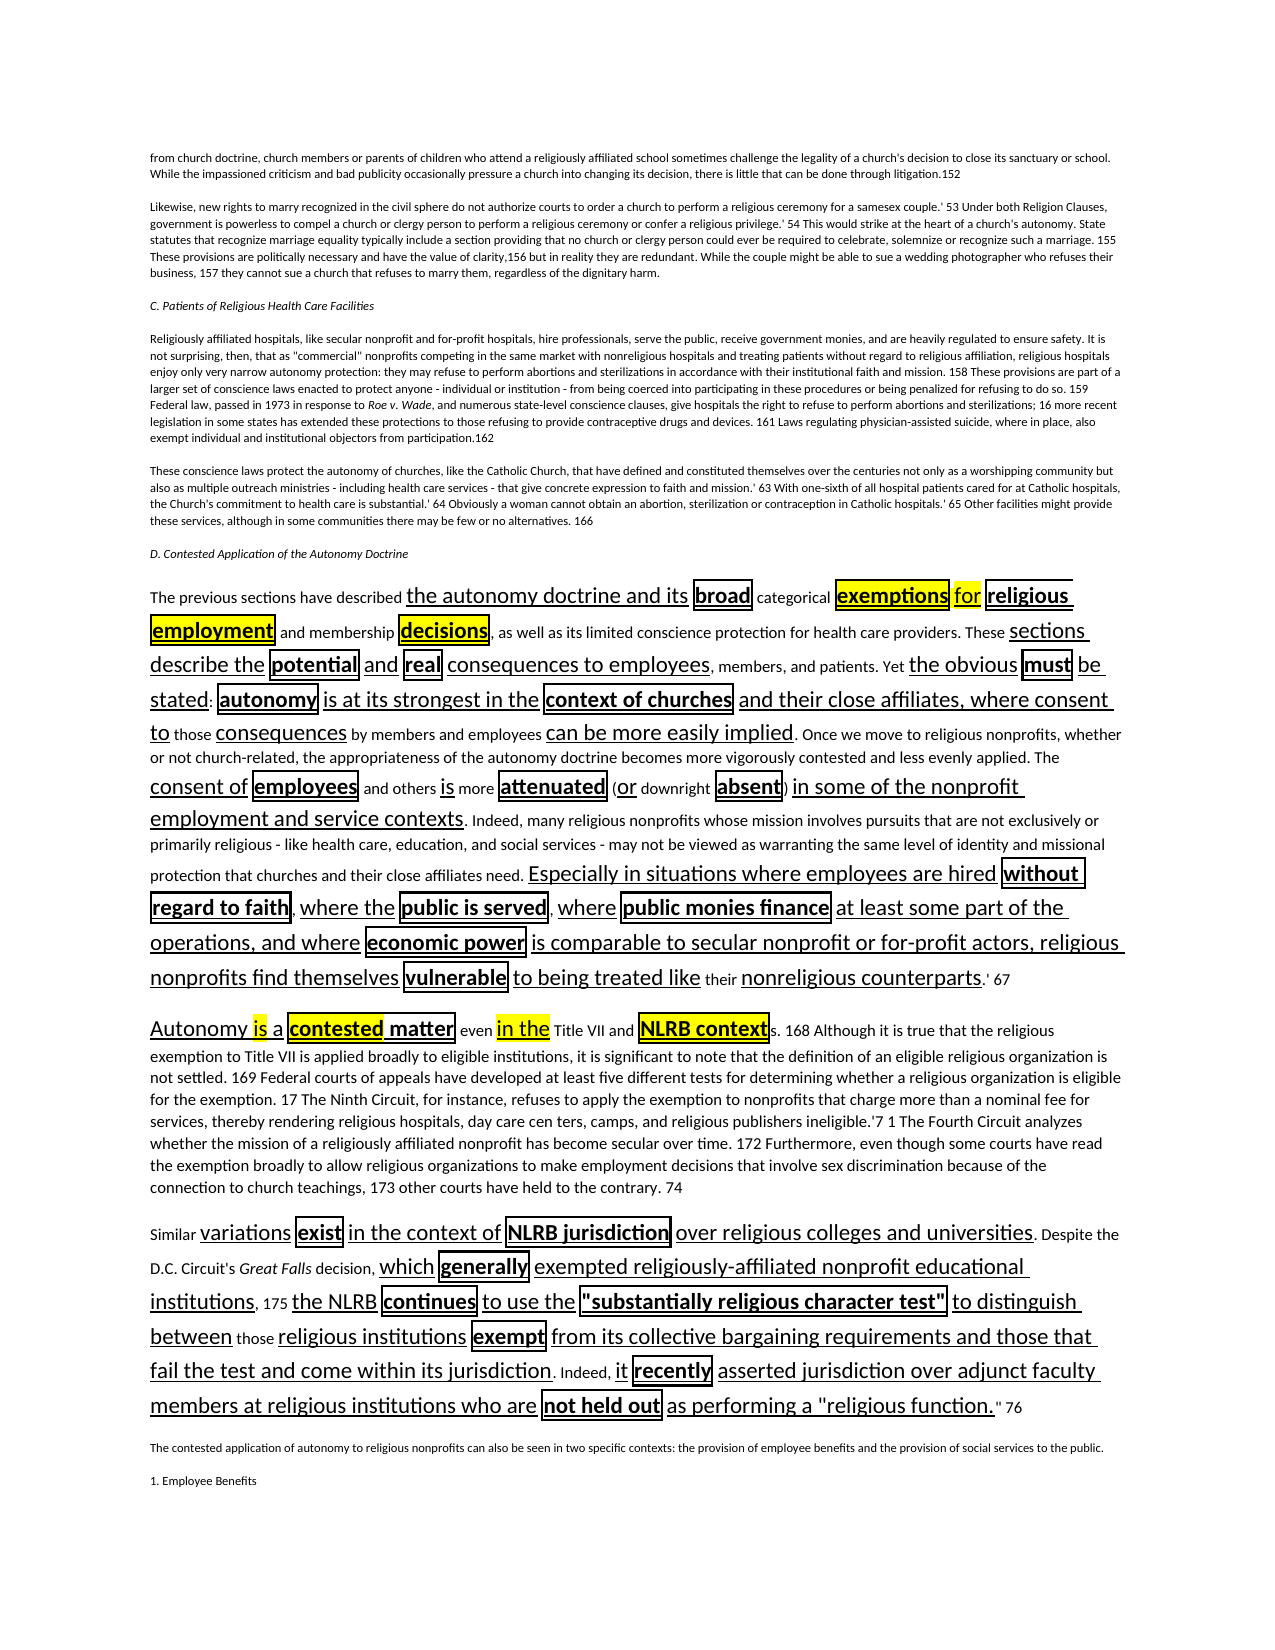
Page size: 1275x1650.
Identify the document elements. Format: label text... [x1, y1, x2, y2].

text C. Patients of Religious Health Care Facilities [150, 298, 1125, 314]
text These conscience laws protect the autonomy of churches, like the Catholic Church, that have defined and constituted themselves over the centuries not only as a worshipping community but also as multiple outreach ministries - including health care services - that give concrete expression to faith and mission.' 63 With one-sixth of all hospital patients cared for at Catholic hospitals, the Church's commitment to health care is substantial.' 64 Obviously a woman cannot obtain an abortion, sterilization or contraception in Catholic hospitals.' 65 Other facilities might provide these services, although in some communities there may be few or no alternatives. 166 [150, 463, 1125, 528]
text Likewise, new rights to marry recognized in the civil sphere do not authorize courts to order a church to perform a religious ceremony for a samesex couple.' 53 Under both Religion Clauses, government is powerless to compel a church or clergy person to perform a religious ceremony or confer a religious privilege.' 54 This would strike at the heart of a church's autonomy. State statutes that recognize marriage equality typically include a section providing that no church or clergy person could ever be required to celebrate, solemnize or recognize such a marriage. 155 These provisions are politically necessary and have the value of clarity,156 but in reality they are redundant. While the couple might be able to sue a wedding photographer who refuses their business, 157 they cannot sue a church that refuses to marry them, regardless of the dignitary harm. [150, 199, 1125, 281]
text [150, 150, 1125, 182]
text Autonomy is a contested matter even in the Title VII and NLRB contexts. 168 Although it is true that the religious exemption to Title VII is applied broadly to eligible institutions, it is significant to note that the definition of an eligible religious organization is not settled. 169 Federal courts of appeals have developed at least five different tests for determining whether a religious organization is eligible for the exemption. 17 The Ninth Circuit, for instance, refuses to apply the exemption to nonprofits that charge more than a nominal fee for services, thereby rendering religious hospitals, day care cen ters, camps, and religious publishers ineligible.'7 1 The Fourth Circuit analyzes whether the mission of a religiously affiliated nonprofit has become secular over time. 172 Furthermore, even though some courts have read the exemption broadly to allow religious organizations to make employment decisions that involve sex discrimination because of the connection to church teachings, 173 other courts have held to the contrary. 74 [150, 1012, 1125, 1197]
text The previous sections have described the autonomy doctrine and its broad categorical exemptions for religious employment and membership decisions, as well as its limited conscience protection for health care providers. These sections describe the potential and real consequences to employees, members, and patients. Yet the obvious must be stated: autonomy is at its strongest in the context of churches and their close affiliates, where consent to those consequences by members and employees can be more easily implied. Once we move to religious nonprofits, whether or not church-related, the appropriateness of the autonomy doctrine becomes more vigorously contested and less evenly applied. The consent of employees and others is more attenuated (or downright absent) in some of the nonprofit employment and service contexts. Indeed, many religious nonprofits whose mission involves pursuits that are not exclusively or primarily religious - like health care, education, and social services - may not be viewed as warranting the same level of identity and missional protection that churches and their close affiliates need. Especially in situations where employees are hired without regard to faith, where the public is served, where public monies finance at least some part of the operations, and where economic power is comparable to secular nonprofit or for-profit actors, religious nonprofits find themselves vulnerable to being treated like their nonreligious counterparts.' 67 [150, 579, 1125, 993]
text 1. Employee Benefits [150, 1474, 1125, 1489]
text Religiously affiliated hospitals, like secular nonprofit and for-profit hospitals, hire professionals, serve the public, receive government monies, and are heavily regulated to ensure safety. It is not surprising, then, that as "commercial" nonprofits competing in the same market with nonreligious hospitals and treating patients without regard to religious affiliation, religious hospitals enjoy only very narrow autonomy protection: they may refuse to perform abortions and sterilizations in accordance with their institutional faith and mission. 158 These provisions are part of a larger set of conscience laws enacted to protect anyone - individual or institution - from being coerced into participating in these procedures or being penalized for refusing to do so. 159 Federal law, passed in 1973 in response to Roe v. Wade, and numerous state-level conscience clauses, give hospitals the right to refuse to perform abortions and sterilizations; 16 more recent legislation in some states has extended these protections to those refusing to provide contraceptive drugs and devices. 161 Laws regulating physician-assisted suicide, where in place, also exempt individual and institutional objectors from participation.162 [150, 332, 1125, 446]
text D. Contested Application of the Autonomy Doctrine [150, 546, 1125, 561]
text Similar variations exist in the context of NLRB jurisdiction over religious colleges and universities. Despite the D.C. Circuit's Great Falls decision, which generally exempted religiously-affiliated nonprofit educational institutions, 175 the NLRB continues to use the "substantially religious character test" to distinguish between those religious institutions exempt from its collective bargaining requirements and those that fail the test and come within its jurisdiction. Indeed, it recently asserted jurisdiction over adjunct faculty members at religious institutions who are not held out as performing a "religious function." 76 [150, 1216, 1125, 1421]
text The contested application of autonomy to religious nonprofits can also be seen in two specific contexts: the provision of employee benefits and the provision of social services to the public. [150, 1441, 1125, 1456]
